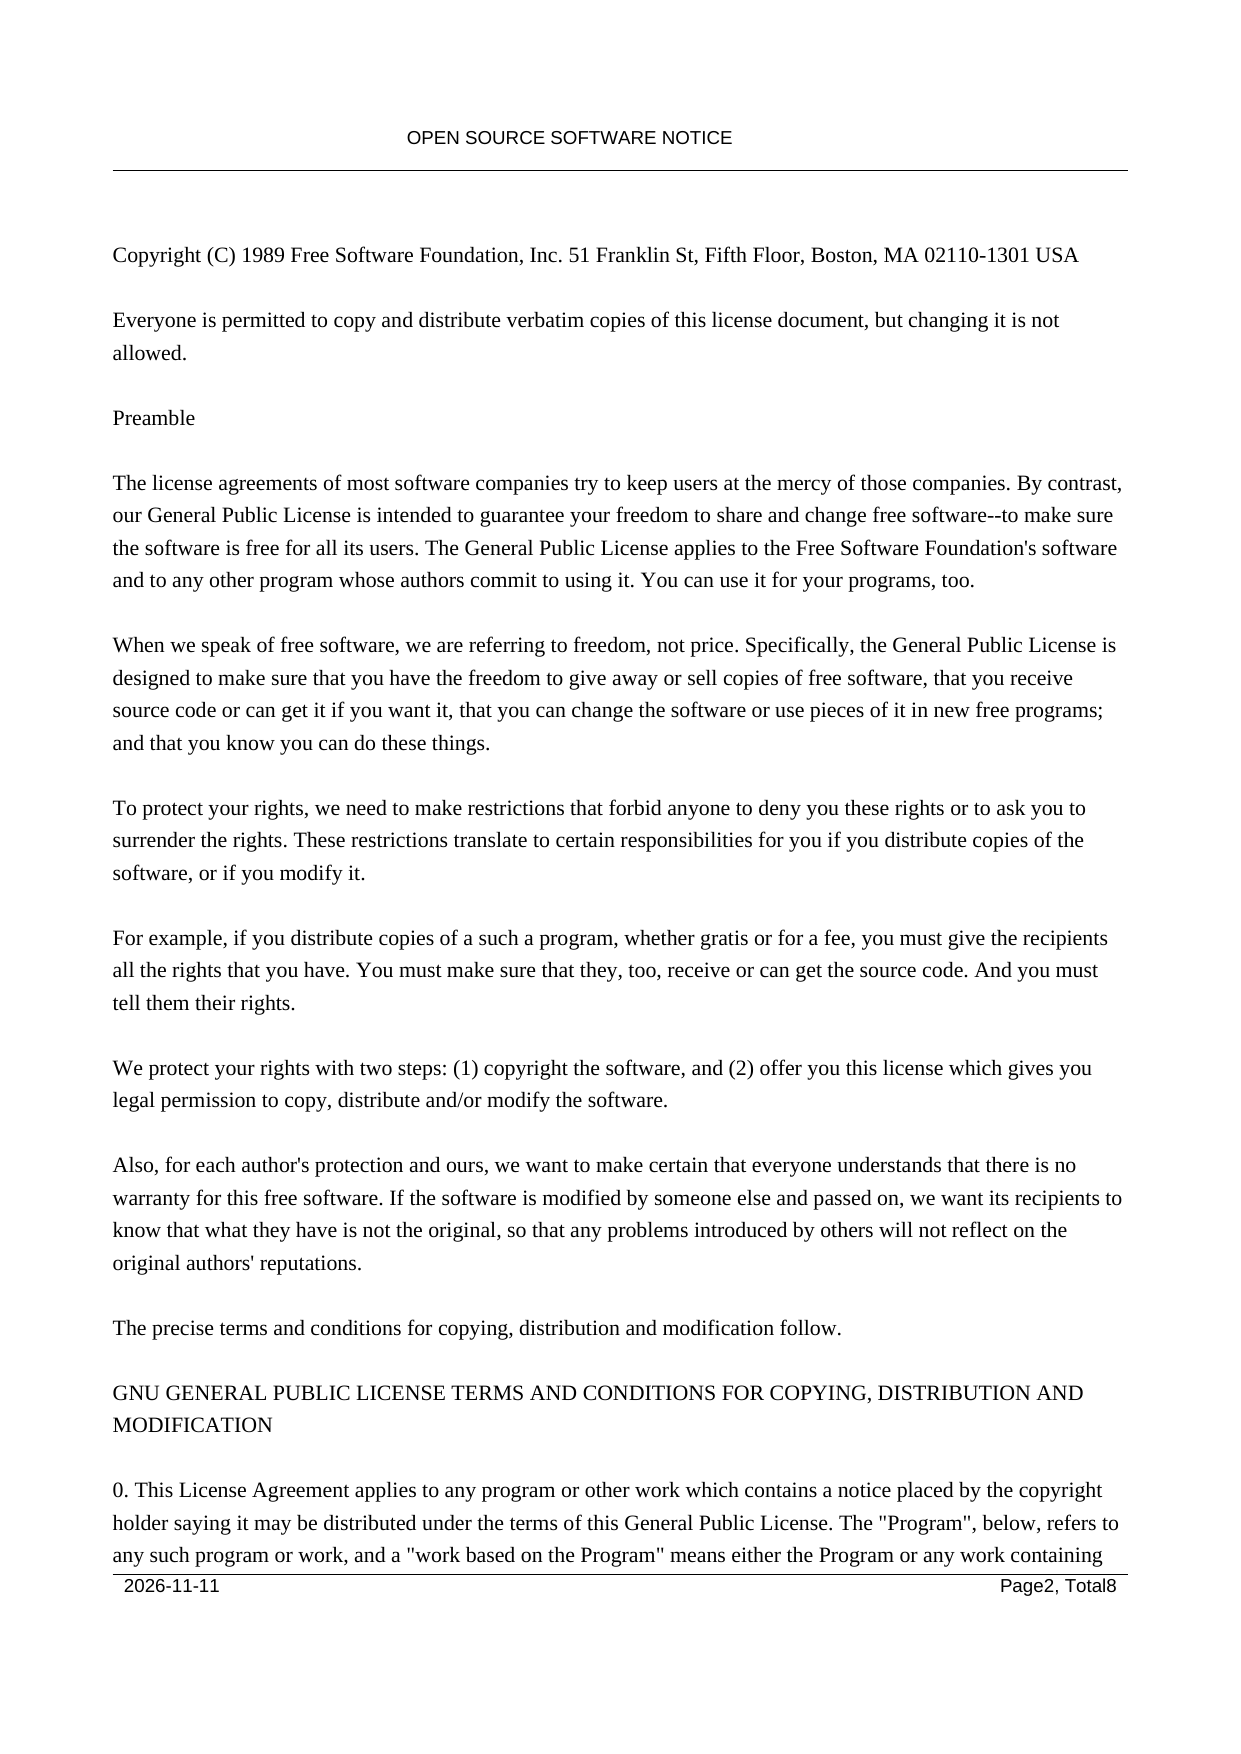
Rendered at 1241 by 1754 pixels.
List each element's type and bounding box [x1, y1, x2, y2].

text [112, 206, 1128, 1571]
